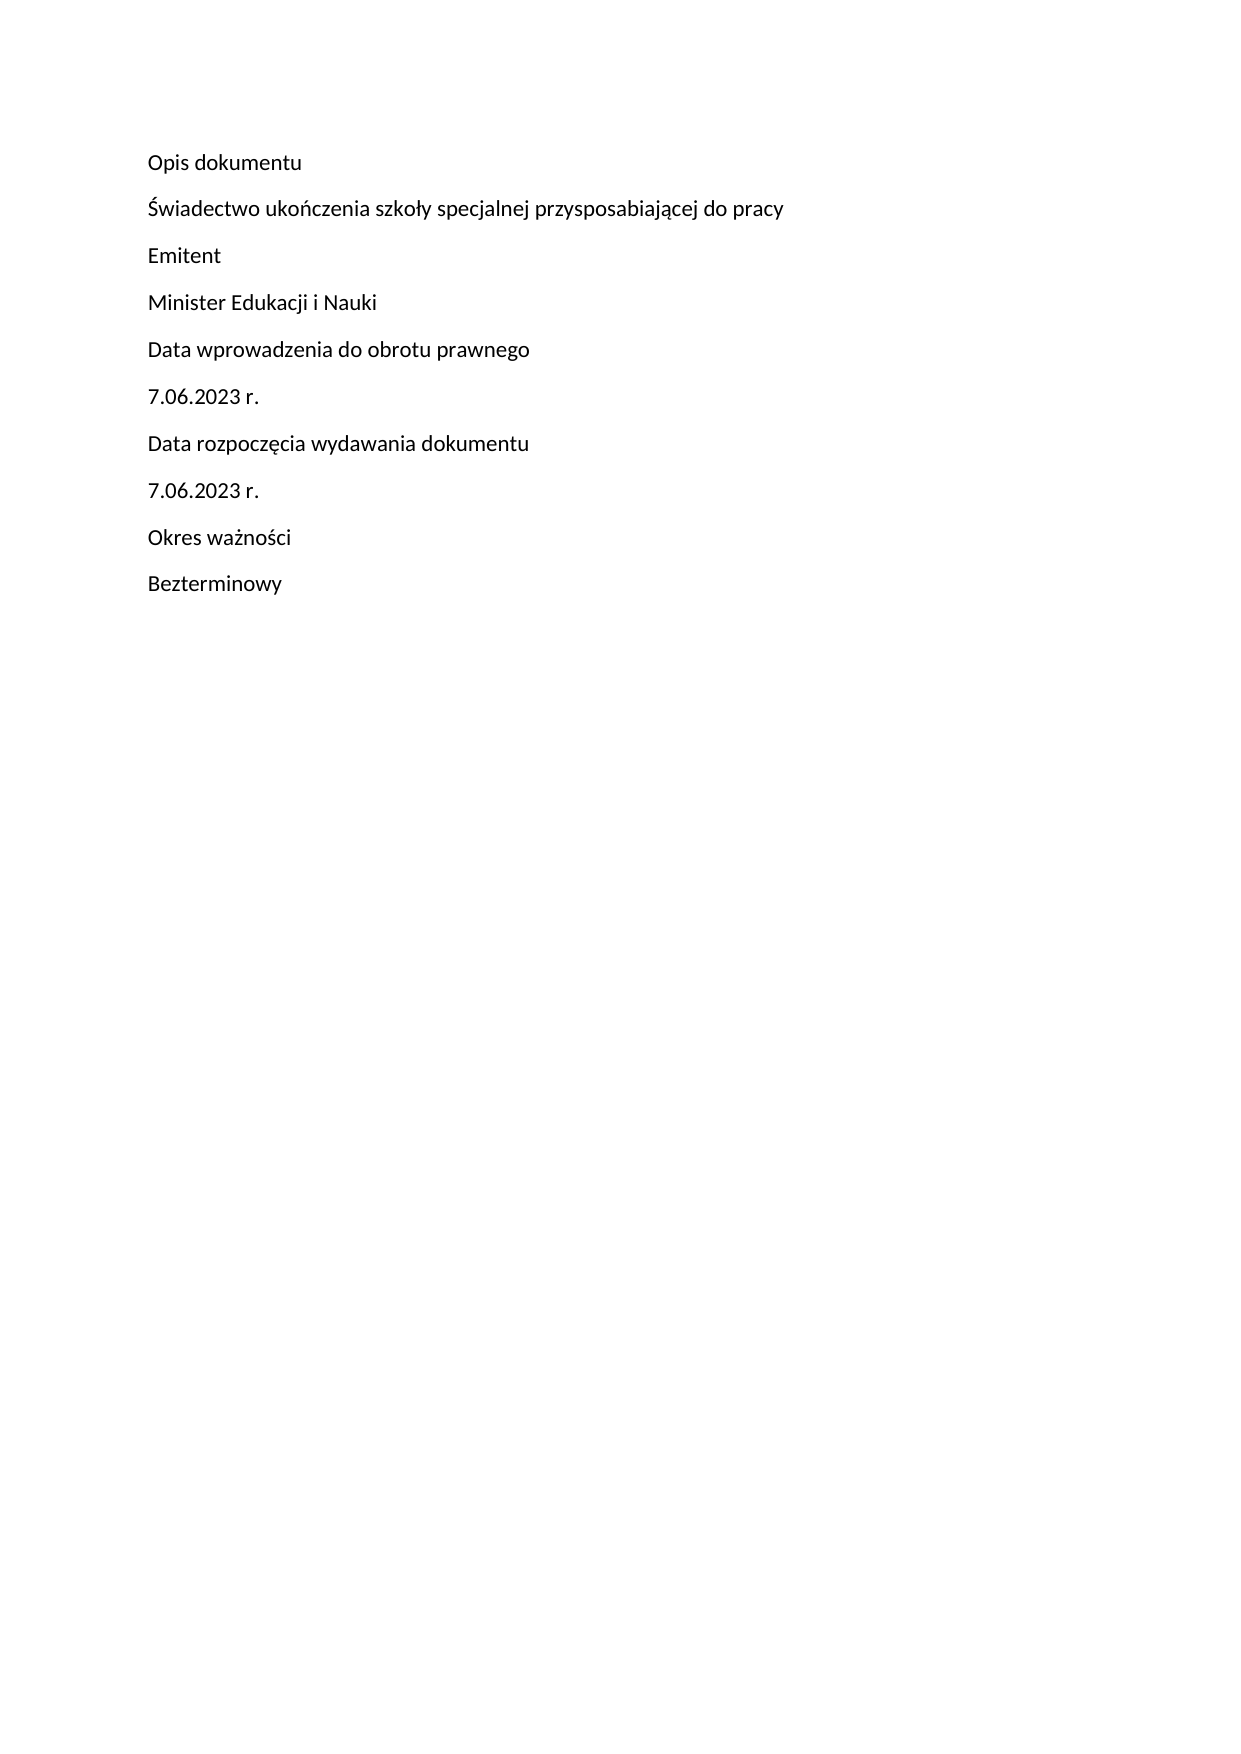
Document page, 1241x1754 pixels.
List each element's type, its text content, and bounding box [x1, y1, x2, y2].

text Bezterminowy [148, 569, 1093, 597]
text Świadectwo ukończenia szkoły specjalnej przysposabiającej do pracy [148, 194, 1093, 222]
text Minister Edukacji i Nauki [148, 288, 1093, 316]
text Okres ważności [148, 523, 1093, 551]
text Data rozpoczęcia wydawania dokumentu [148, 429, 1093, 457]
text 7.06.2023 r. [148, 476, 1093, 504]
text 7.06.2023 r. [148, 382, 1093, 410]
text Opis dokumentu [148, 148, 1093, 176]
text Data wprowadzenia do obrotu prawnego [148, 335, 1093, 363]
text Emitent [148, 241, 1093, 269]
